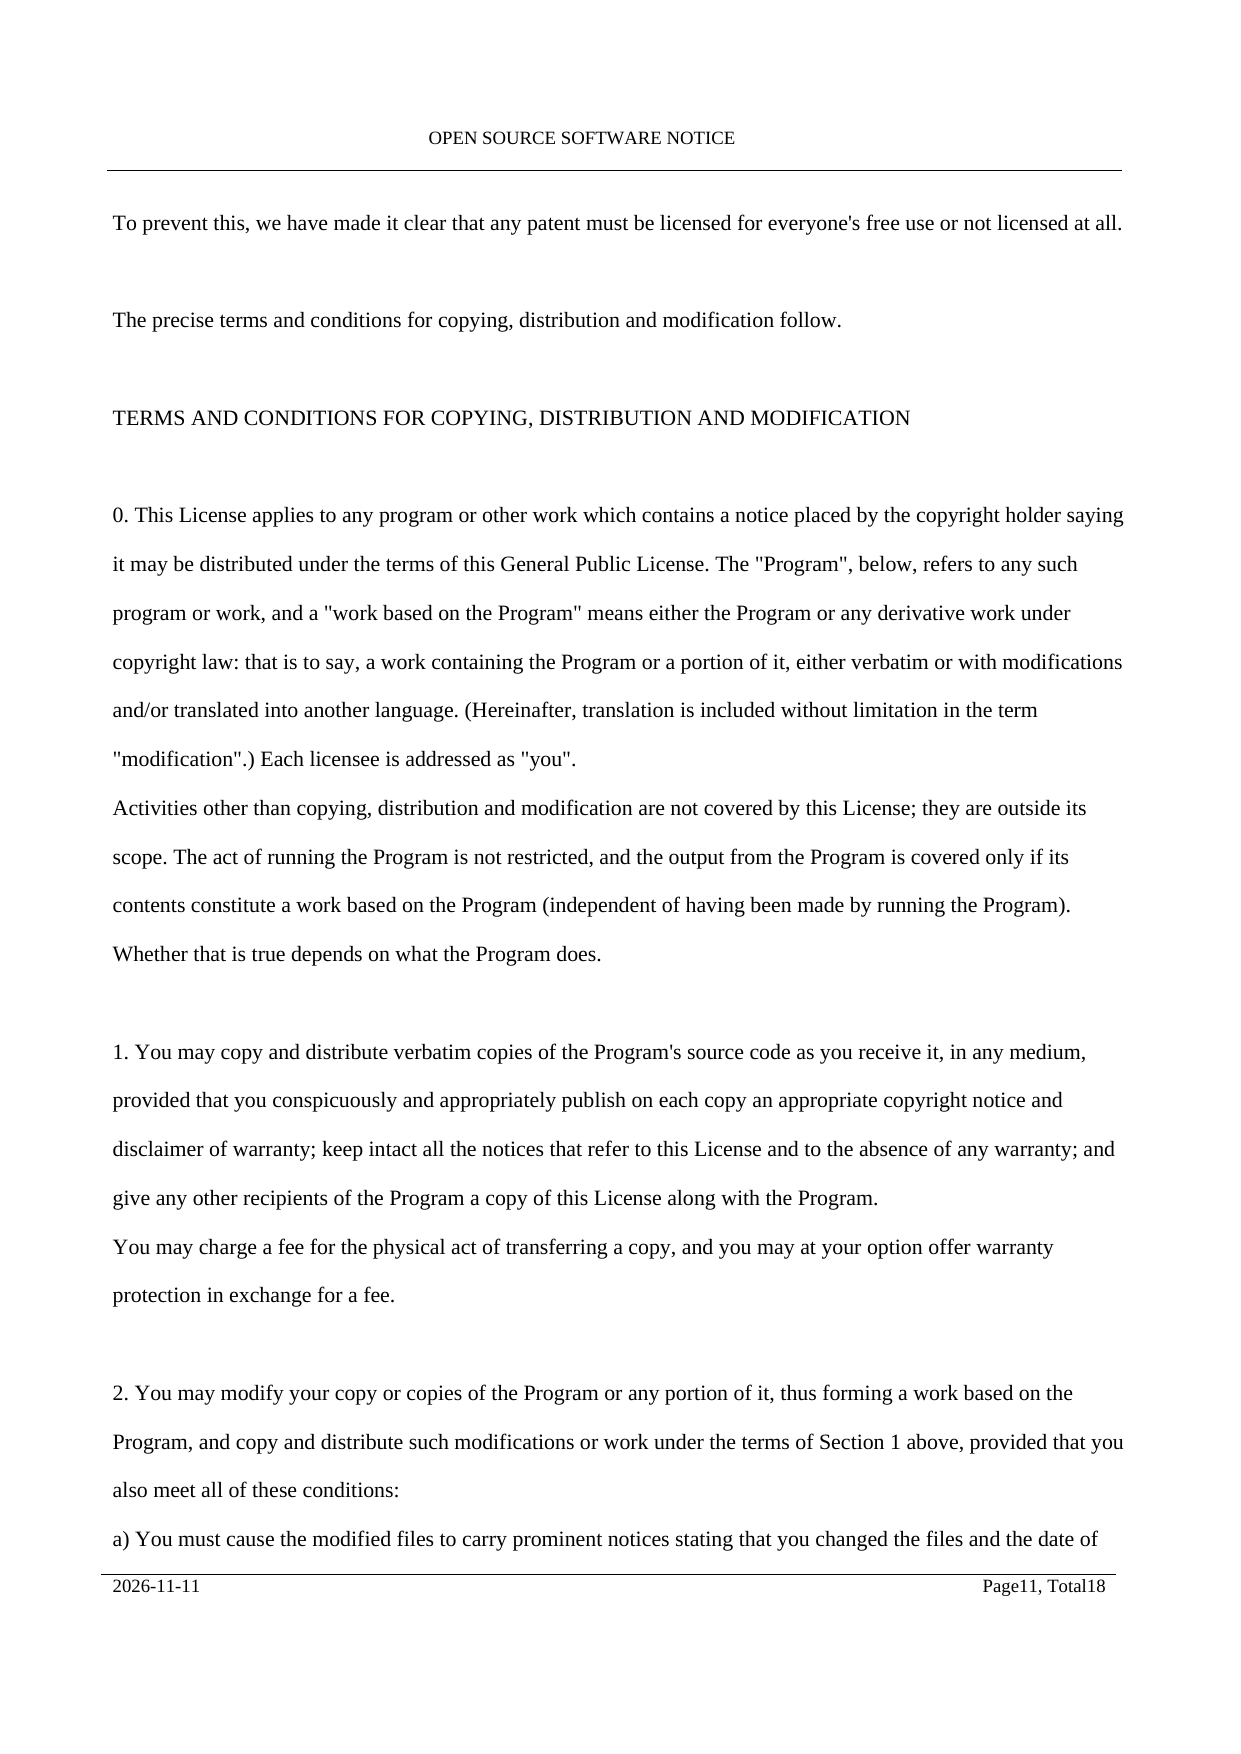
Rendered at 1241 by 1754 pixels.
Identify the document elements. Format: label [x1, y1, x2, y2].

text [112, 206, 1128, 1555]
